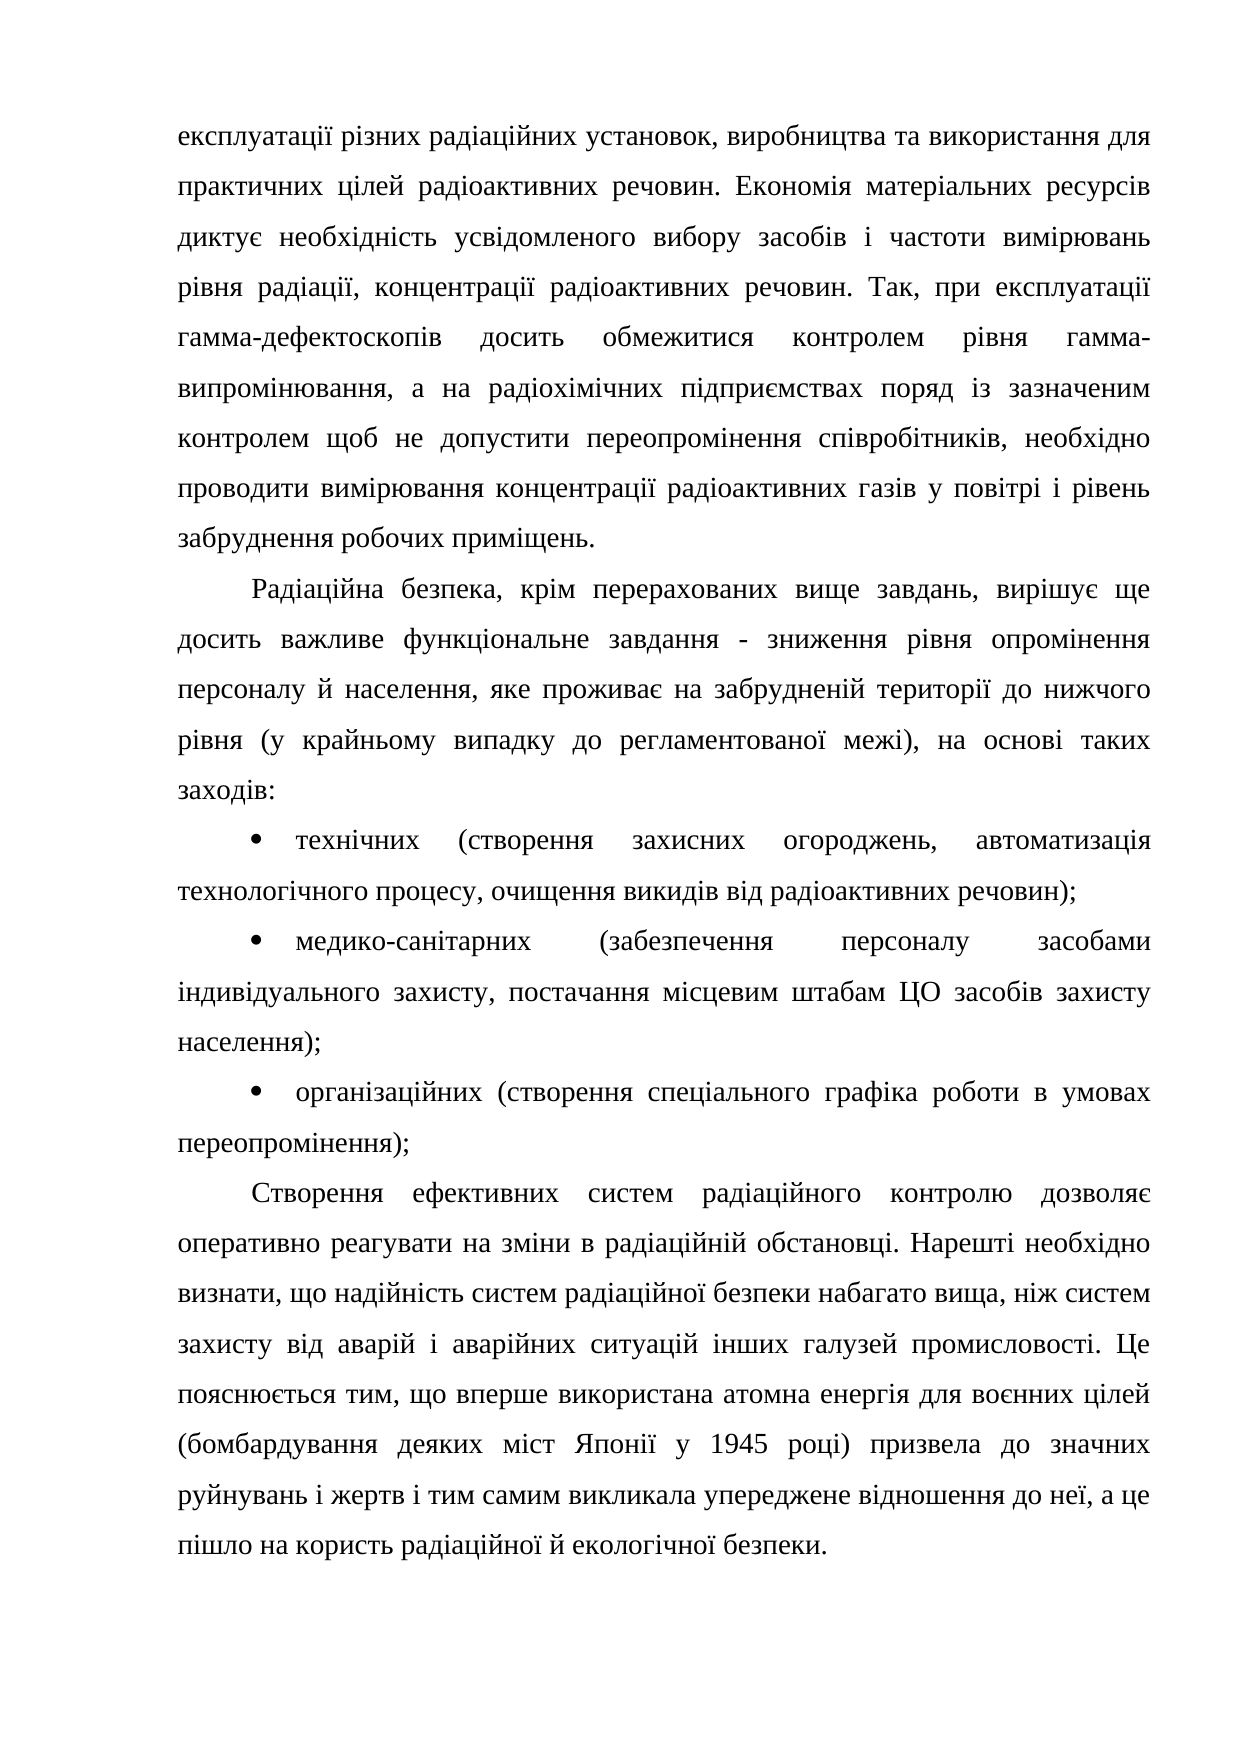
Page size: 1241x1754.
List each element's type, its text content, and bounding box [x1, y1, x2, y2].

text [177, 118, 1152, 554]
list медико-санітарних (забезпечення персоналу засобами індивідуального захисту, постачання місцевим штабам ЦО засобів захисту населення); [177, 923, 1152, 1057]
list організаційних (створення спеціального графіка роботи в умовах переопромінення); [177, 1074, 1152, 1158]
text Радіаційна безпека, крім перерахованих вище завдань, вирішує ще досить важливе функціональне завдання - зниження рівня опромінення персоналу й населення, яке проживає на забрудненій території до нижчого рівня (у крайньому випадку до регламентованої межі), на основі таких заходів: [177, 571, 1152, 806]
list технічних (створення захисних огороджень, автоматизація технологічного процесу, очищення викидів від радіоактивних речовин); [177, 822, 1152, 906]
text Створення ефективних систем радіаційного контролю дозволяє оперативно реагувати на зміни в радіаційній обстановці. Нарешті необхідно визнати, що надійність систем радіаційної безпеки набагато вища, ніж систем захисту від аварій і аварійних ситуацій інших галузей промисловості. Це пояснюється тим, що вперше використана атомна енергія для воєнних цілей (бомбардування деяких міст Японії у 1945 році) призвела до значних руйнувань і жертв і тим самим викликала упереджене відношення до неї, а це пішло на користь радіаційної й екологічної безпеки. [177, 1175, 1152, 1561]
